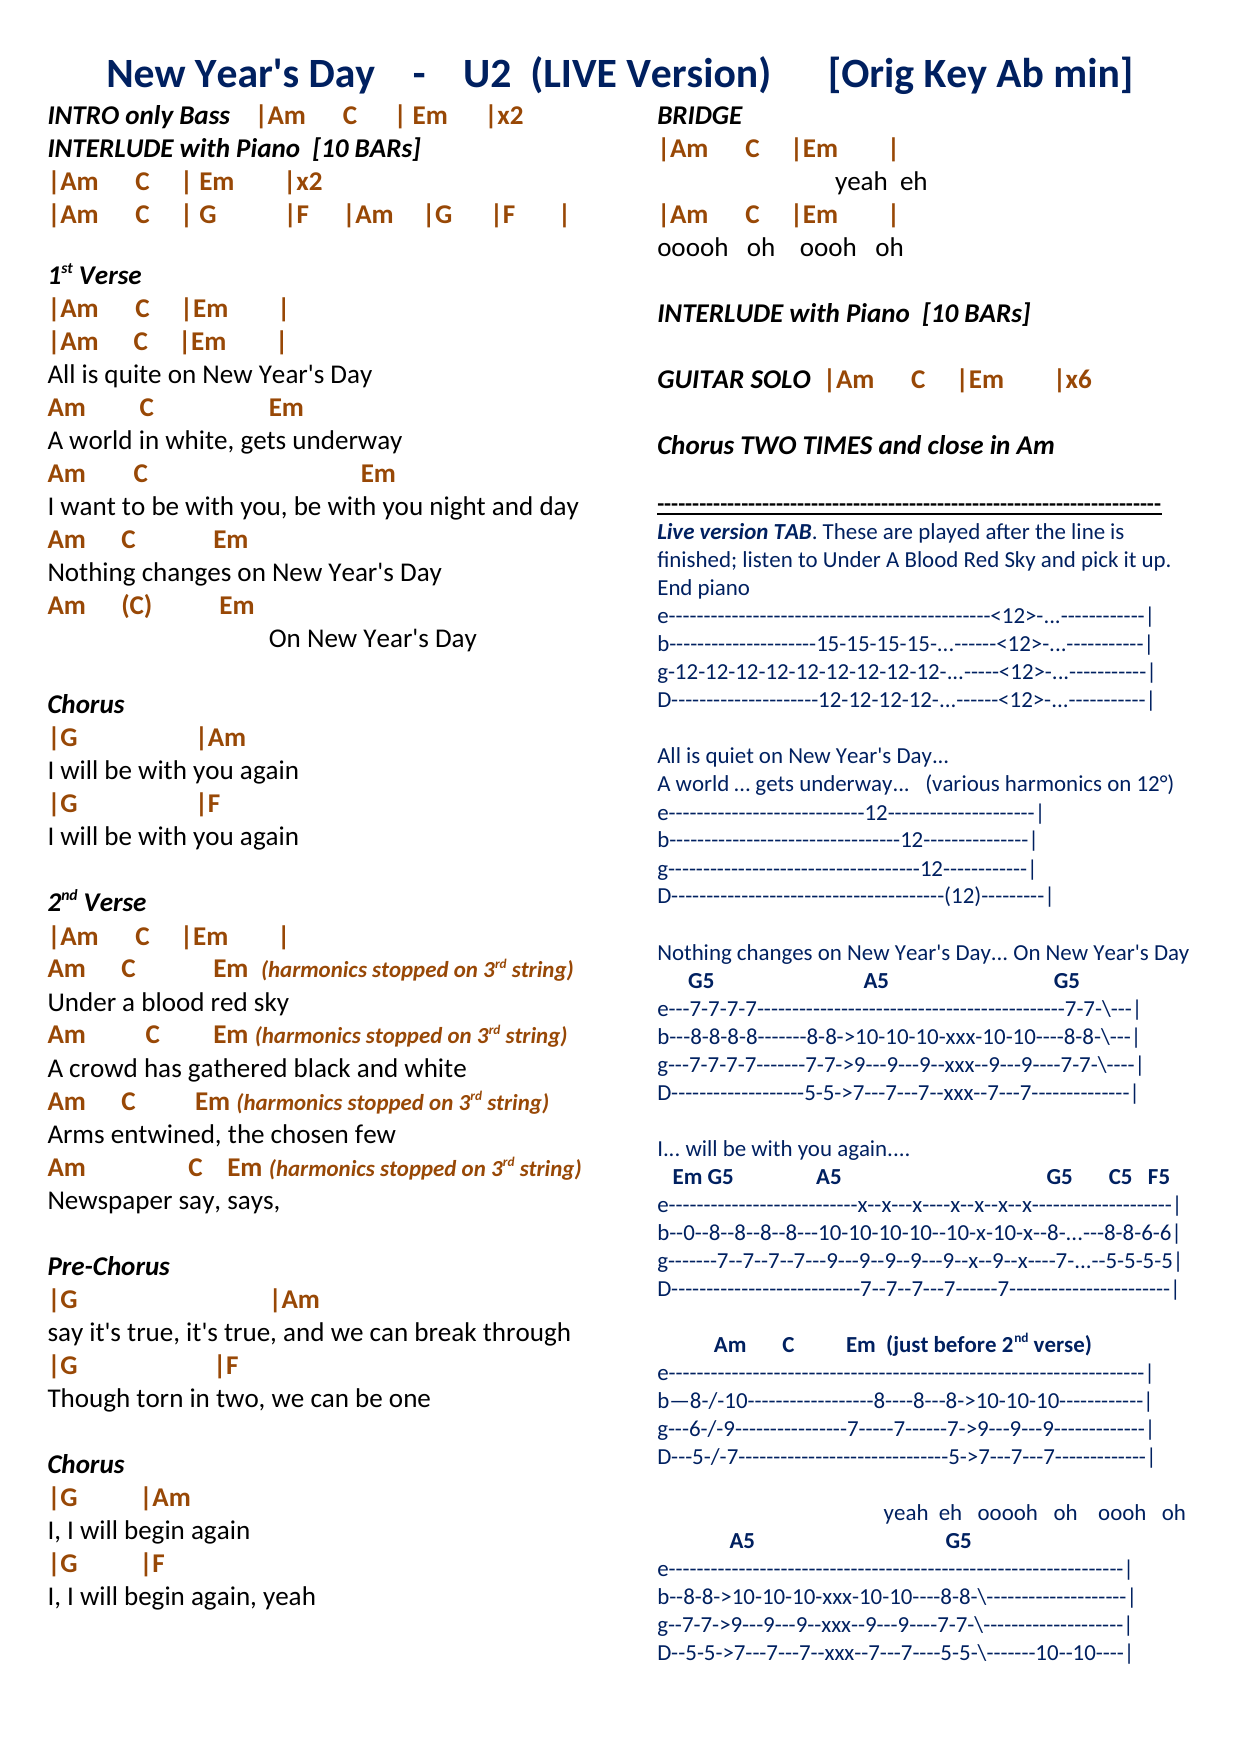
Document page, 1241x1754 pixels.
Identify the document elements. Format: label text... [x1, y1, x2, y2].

text Chorus TWO TIMES and close in Am [657, 428, 1193, 461]
text Am C Em (harmonics stopped on 3rd string) [47, 1084, 583, 1117]
text |Am C |Em | [47, 324, 583, 357]
text All is quite on New Year's Day [47, 357, 583, 390]
text BRIDGE [657, 98, 1193, 131]
text e-----------------------------------------------------------------| [657, 1554, 1193, 1582]
text I... will be with you again.... [657, 1134, 1193, 1162]
text g-12-12-12-12-12-12-12-12-12-...-----<12>-...-----------| [657, 657, 1193, 686]
text g------------------------------------12------------| [657, 854, 1193, 882]
text All is quiet on New Year's Day... [657, 742, 1193, 769]
text End piano [657, 573, 1193, 601]
text e--------------------------------------------------------------------| [657, 1358, 1193, 1386]
text GUITAR SOLO |Am C |Em |x6 [657, 362, 1193, 395]
text Am (C) Em [47, 588, 583, 621]
text yeah eh ooooh oh oooh oh [657, 1498, 1193, 1526]
text |Am C |Em | [47, 291, 583, 324]
text INTRO only Bass |Am C | Em |x2 [47, 98, 583, 131]
text |Am C |Em | [657, 197, 1193, 230]
text b---8-8-8-8-------8-8->10-10-10-xxx-10-10----8-8-\---| [657, 1022, 1193, 1050]
text Am C Em (harmonics stopped on 3rd string) [47, 1150, 583, 1183]
text 2nd Verse [47, 886, 583, 919]
text G5 A5 G5 [657, 966, 1193, 994]
text A crowd has gathered black and white [47, 1051, 583, 1084]
text A world … gets underway... (various harmonics on 12°) [657, 769, 1193, 798]
text A world in white, gets underway [47, 423, 583, 456]
text Nothing changes on New Year's Day... On New Year's Day [657, 938, 1193, 966]
text |Am C |Em | [657, 131, 1193, 164]
text e----------------------------------------------<12>-...------------| [657, 601, 1193, 629]
text Nothing changes on New Year's Day [47, 555, 583, 588]
text D---5-/-7------------------------------5->7---7---7-------------| [657, 1442, 1193, 1470]
text g--7-7->9---9---9--xxx--9---9----7-7-\--------------------| [657, 1610, 1193, 1638]
text I want to be with you, be with you night and day [47, 489, 583, 522]
text b---------------------------------12---------------| [657, 826, 1193, 854]
text |G |F [47, 787, 583, 819]
text b--0--8--8--8--8---10-10-10-10--10-x-10-x--8-...---8-8-6-6| [657, 1218, 1193, 1246]
text |Am C |Em | [47, 919, 583, 952]
text Am C Em [47, 456, 583, 489]
text say it's true, it's true, and we can break through [47, 1315, 583, 1348]
text g---6-/-9----------------7-----7------7->9---9---9-------------| [657, 1414, 1193, 1442]
text D--5-5->7---7---7--xxx--7---7----5-5-\-------10--10----| [657, 1638, 1193, 1666]
text New Year's Day - U2 (LIVE Version) [Orig Key Ab min] [47, 47, 1193, 98]
text |G |F [47, 1546, 583, 1579]
text g---7-7-7-7-------7-7->9---9---9--xxx--9---9----7-7-\----| [657, 1050, 1193, 1078]
text Am C Em (harmonics stopped on 3rd string) [47, 1018, 583, 1051]
text b—8-/-10------------------8----8---8->10-10-10------------| [657, 1386, 1193, 1414]
text ooooh oh oooh oh [657, 230, 1193, 263]
text Newspaper say, says, [47, 1183, 583, 1216]
text |G |Am [47, 721, 583, 753]
text I, I will begin again [47, 1513, 583, 1546]
text Though torn in two, we can be one [47, 1381, 583, 1414]
text A5 G5 [657, 1526, 1193, 1554]
text Am C Em (just before 2nd verse) [657, 1330, 1193, 1358]
text INTERLUDE with Piano [10 BARs] [657, 296, 1193, 329]
text D---------------------12-12-12-12-...------<12>-...-----------| [657, 686, 1193, 713]
text |Am C | Em |x2 [47, 164, 583, 197]
text e---------------------------x--x---x----x--x--x--x--------------------| [657, 1190, 1193, 1218]
text Under a blood red sky [47, 985, 583, 1018]
text Am C Em [47, 522, 583, 555]
text Pre-Chorus [47, 1249, 583, 1282]
text Chorus [47, 1447, 583, 1480]
text Chorus [47, 687, 583, 721]
text INTERLUDE with Piano [10 BARs] [47, 131, 583, 164]
text Em G5 A5 G5 C5 F5 [657, 1162, 1193, 1190]
text 1st Verse [47, 258, 583, 291]
text D---------------------------------------(12)---------| [657, 882, 1193, 910]
text b---------------------15-15-15-15-...------<12>-...-----------| [657, 629, 1193, 657]
text I will be with you again [47, 753, 583, 787]
text On New Year's Day [195, 621, 583, 654]
text ------------------------------------------------------------------------ [657, 489, 1193, 517]
text e----------------------------12---------------------| [657, 798, 1193, 826]
text Am C Em [47, 390, 583, 423]
text Am C Em (harmonics stopped on 3rd string) [47, 952, 583, 985]
text b--8-8->10-10-10-xxx-10-10----8-8-\--------------------| [657, 1582, 1193, 1610]
text yeah eh [657, 164, 1193, 197]
text D-------------------5-5->7---7---7--xxx--7---7--------------| [657, 1078, 1193, 1106]
text Live version TAB. These are played after the line is finished; listen to Under A Blood Red Sky and pick it up. [657, 517, 1193, 573]
text |G |F [47, 1348, 583, 1381]
text I will be with you again [47, 819, 583, 853]
text Arms entwined, the chosen few [47, 1117, 583, 1150]
text |Am C | G |F |Am |G |F | [47, 197, 583, 230]
text g-------7--7--7--7---9---9--9--9---9--x--9--x----7-...--5-5-5-5| [657, 1246, 1193, 1274]
text |G |Am [47, 1282, 583, 1315]
text D---------------------------7--7--7---7------7-----------------------| [657, 1274, 1193, 1302]
text I, I will begin again, yeah [47, 1579, 583, 1612]
text e---7-7-7-7--------------------------------------------7-7-\---| [657, 994, 1193, 1022]
text |G |Am [47, 1480, 583, 1513]
